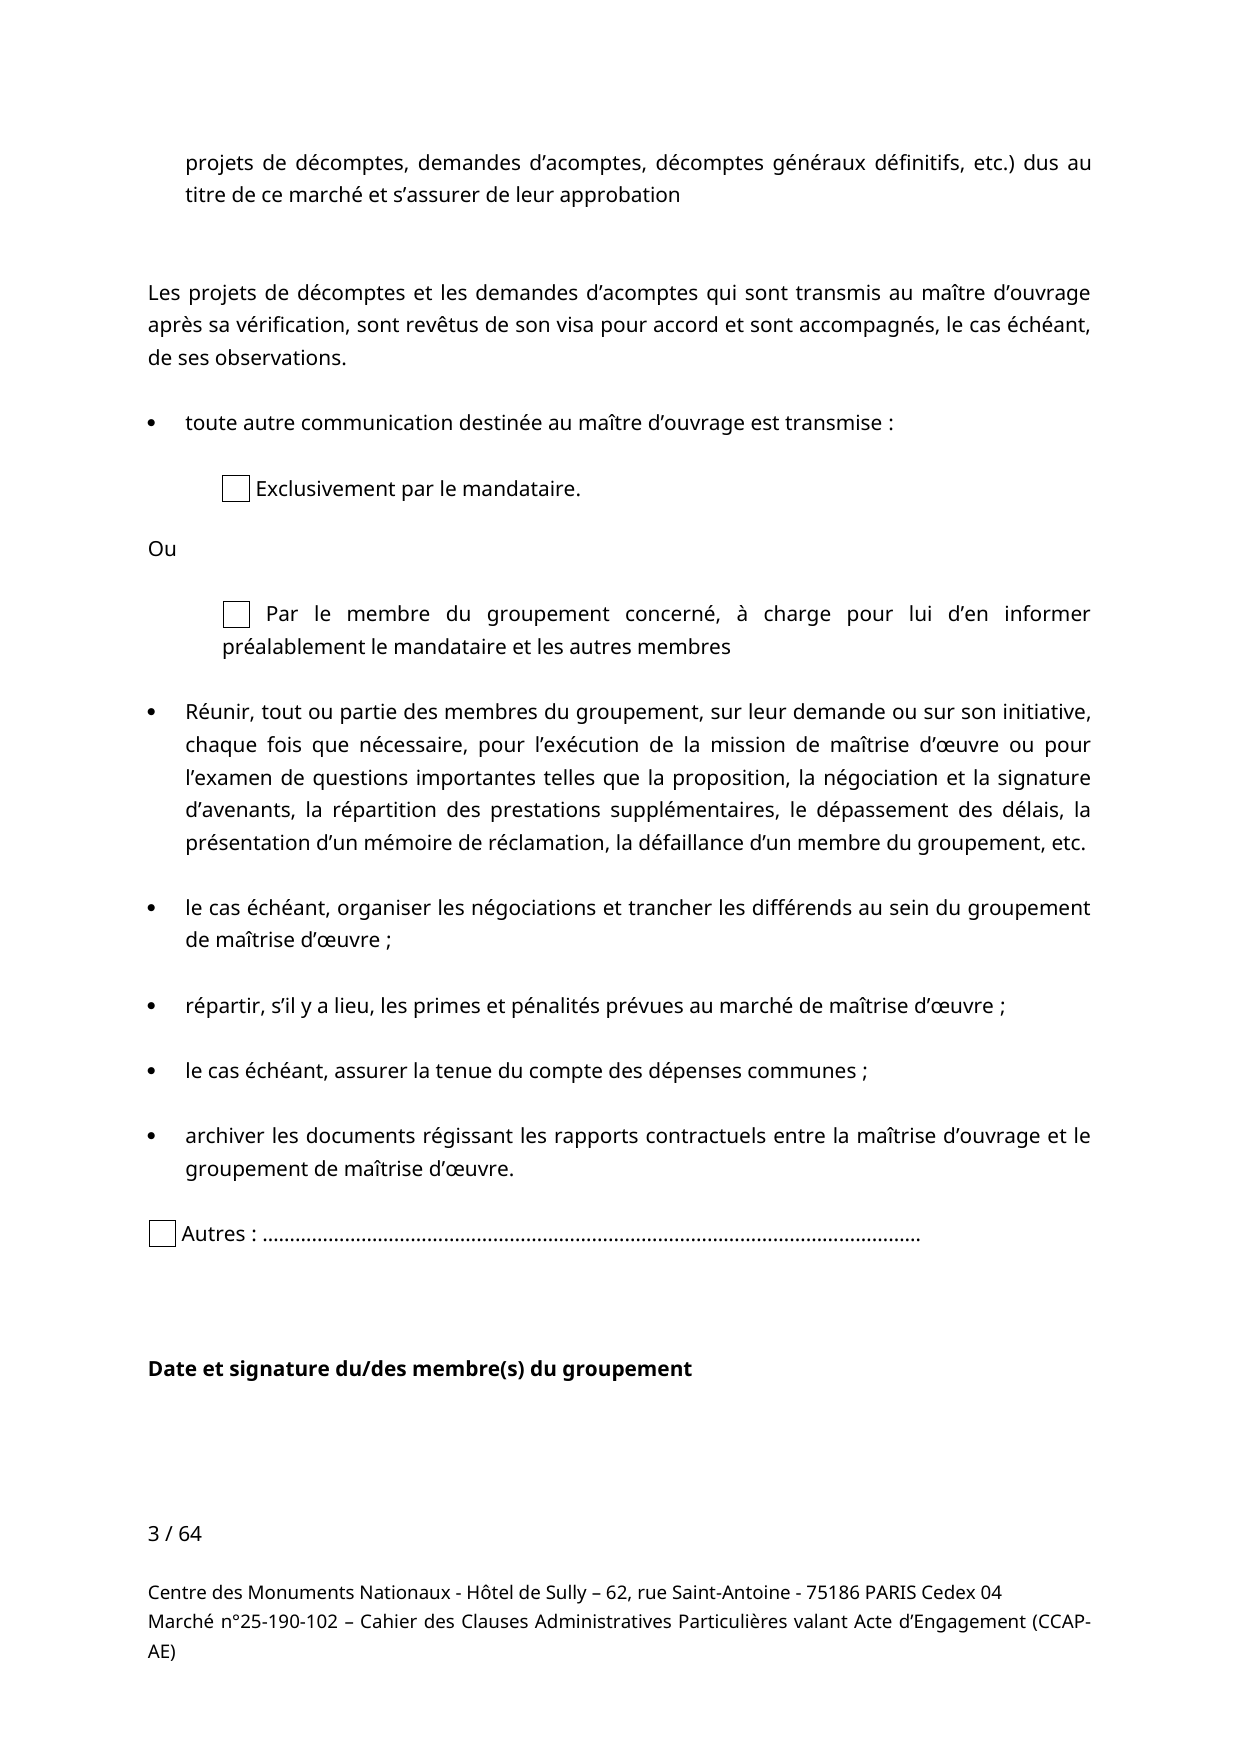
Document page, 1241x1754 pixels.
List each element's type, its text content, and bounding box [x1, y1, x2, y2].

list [148, 148, 1093, 209]
list archiver les documents régissant les rapports contractuels entre la maîtrise d’ouvrage et le groupement de maîtrise d’œuvre. [148, 1121, 1093, 1182]
list toute autre communication destinée au maître d’ouvrage est transmise : [148, 408, 1093, 437]
list répartir, s’il y a lieu, les primes et pénalités prévues au marché de maîtrise d’œuvre ; [148, 991, 1093, 1019]
text Exclusivement par le mandataire. [148, 474, 1093, 502]
list le cas échéant, assurer la tenue du compte des dépenses communes ; [148, 1056, 1093, 1084]
text Ou [148, 534, 1093, 563]
list Réunir, tout ou partie des membres du groupement, sur leur demande ou sur son initiative, chaque fois que nécessaire, pour l’exécution de la mission de maîtrise d’œuvre ou pour l’examen de questions importantes telles que la proposition, la négociation et la signature d’avenants, la répartition des prestations supplémentaires, le dépassement des délais, la présentation d’un mémoire de réclamation, la défaillance d’un membre du groupement, etc. [148, 697, 1093, 856]
text Par le membre du groupement concerné, à charge pour lui d’en informer préalablement le mandataire et les autres membres [222, 599, 1093, 661]
list le cas échéant, organiser les négociations et trancher les différends au sein du groupement de maîtrise d’œuvre ; [148, 893, 1093, 954]
text Les projets de décomptes et les demandes d’acomptes qui sont transmis au maître d’ouvrage après sa vérification, sont revêtus de son visa pour accord et sont accompagnés, le cas échéant, de ses observations. [148, 278, 1093, 372]
text Autres : ………………………………………………………………………………………………………… [148, 1219, 1093, 1247]
text Date et signature du/des membre(s) du groupement [148, 1354, 1093, 1382]
